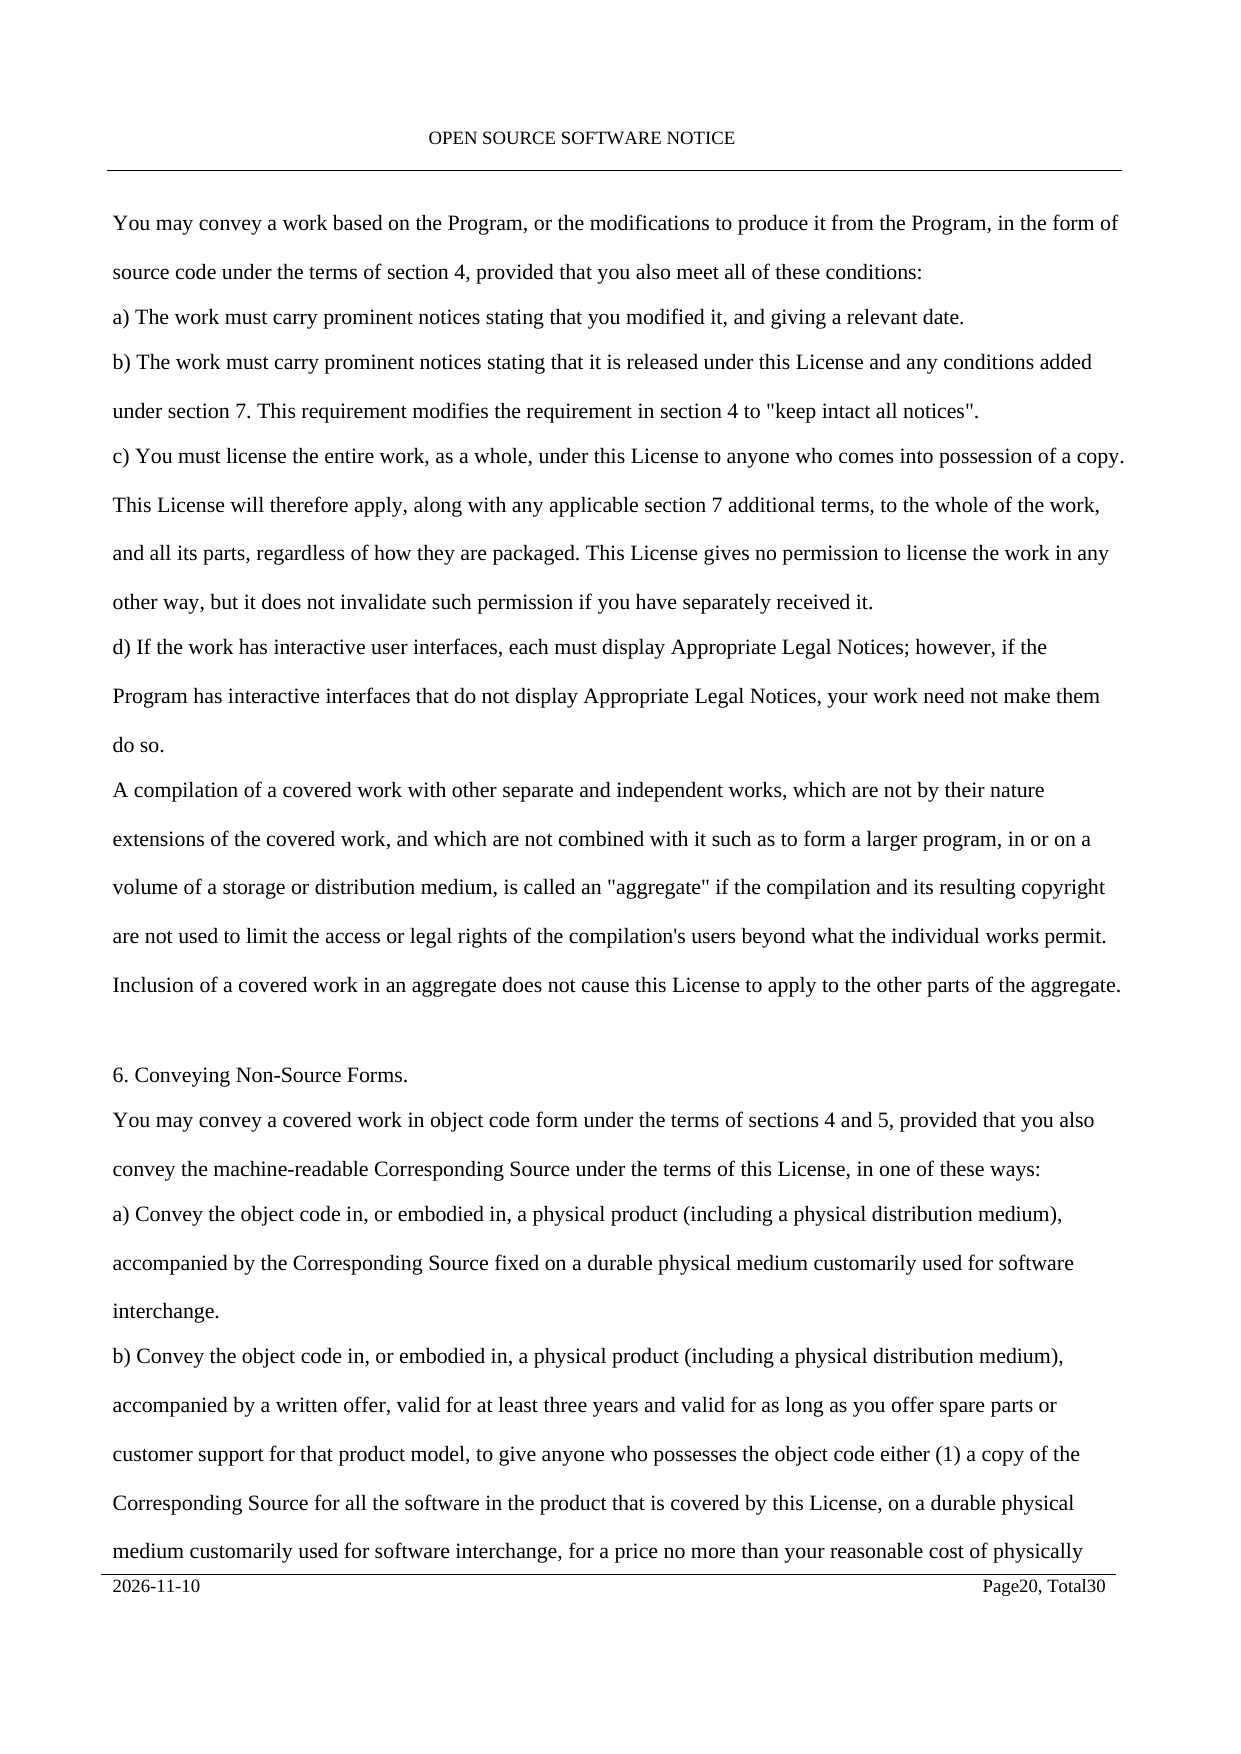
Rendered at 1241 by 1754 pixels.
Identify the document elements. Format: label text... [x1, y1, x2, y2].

text a) Convey the object code in, or embodied in, a physical product (including a physical distribution medium), accompanied by the Corresponding Source fixed on a durable physical medium customarily used for software interchange. [112, 1197, 1128, 1327]
text 6. Conveying Non-Source Forms. [112, 1058, 1128, 1091]
text a) The work must carry prominent notices stating that you modified it, and giving a relevant date. [112, 300, 1128, 333]
text You may convey a work based on the Program, or the modifications to produce it from the Program, in the form of source code under the terms of section 4, provided that you also meet all of these conditions: [112, 206, 1128, 288]
text A compilation of a covered work with other separate and independent works, which are not by their nature extensions of the covered work, and which are not combined with it such as to form a larger program, in or on a volume of a storage or distribution medium, is called an "aggregate" if the compilation and its resulting copyright are not used to limit the access or legal rights of the compilation's users beyond what the individual works permit. Inclusion of a covered work in an aggregate does not cause this License to apply to the other parts of the aggregate. [112, 773, 1128, 1001]
text b) The work must carry prominent notices stating that it is released under this License and any conditions added under section 7. This requirement modifies the requirement in section 4 to "keep intact all notices". [112, 345, 1128, 427]
text d) If the work has interactive user interfaces, each must display Appropriate Legal Notices; however, if the Program has interactive interfaces that do not display Appropriate Legal Notices, your work need not make them do so. [112, 631, 1128, 761]
text You may convey a covered work in object code form under the terms of sections 4 and 5, provided that you also convey the machine-readable Corresponding Source under the terms of this License, in one of these ways: [112, 1103, 1128, 1185]
text c) You must license the entire work, as a whole, under this License to anyone who comes into possession of a copy. This License will therefore apply, along with any applicable section 7 additional terms, to the whole of the work, and all its parts, regardless of how they are packaged. This License gives no permission to license the work in any other way, but it does not invalidate such permission if you have separately received it. [112, 439, 1128, 618]
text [112, 1340, 1128, 1567]
